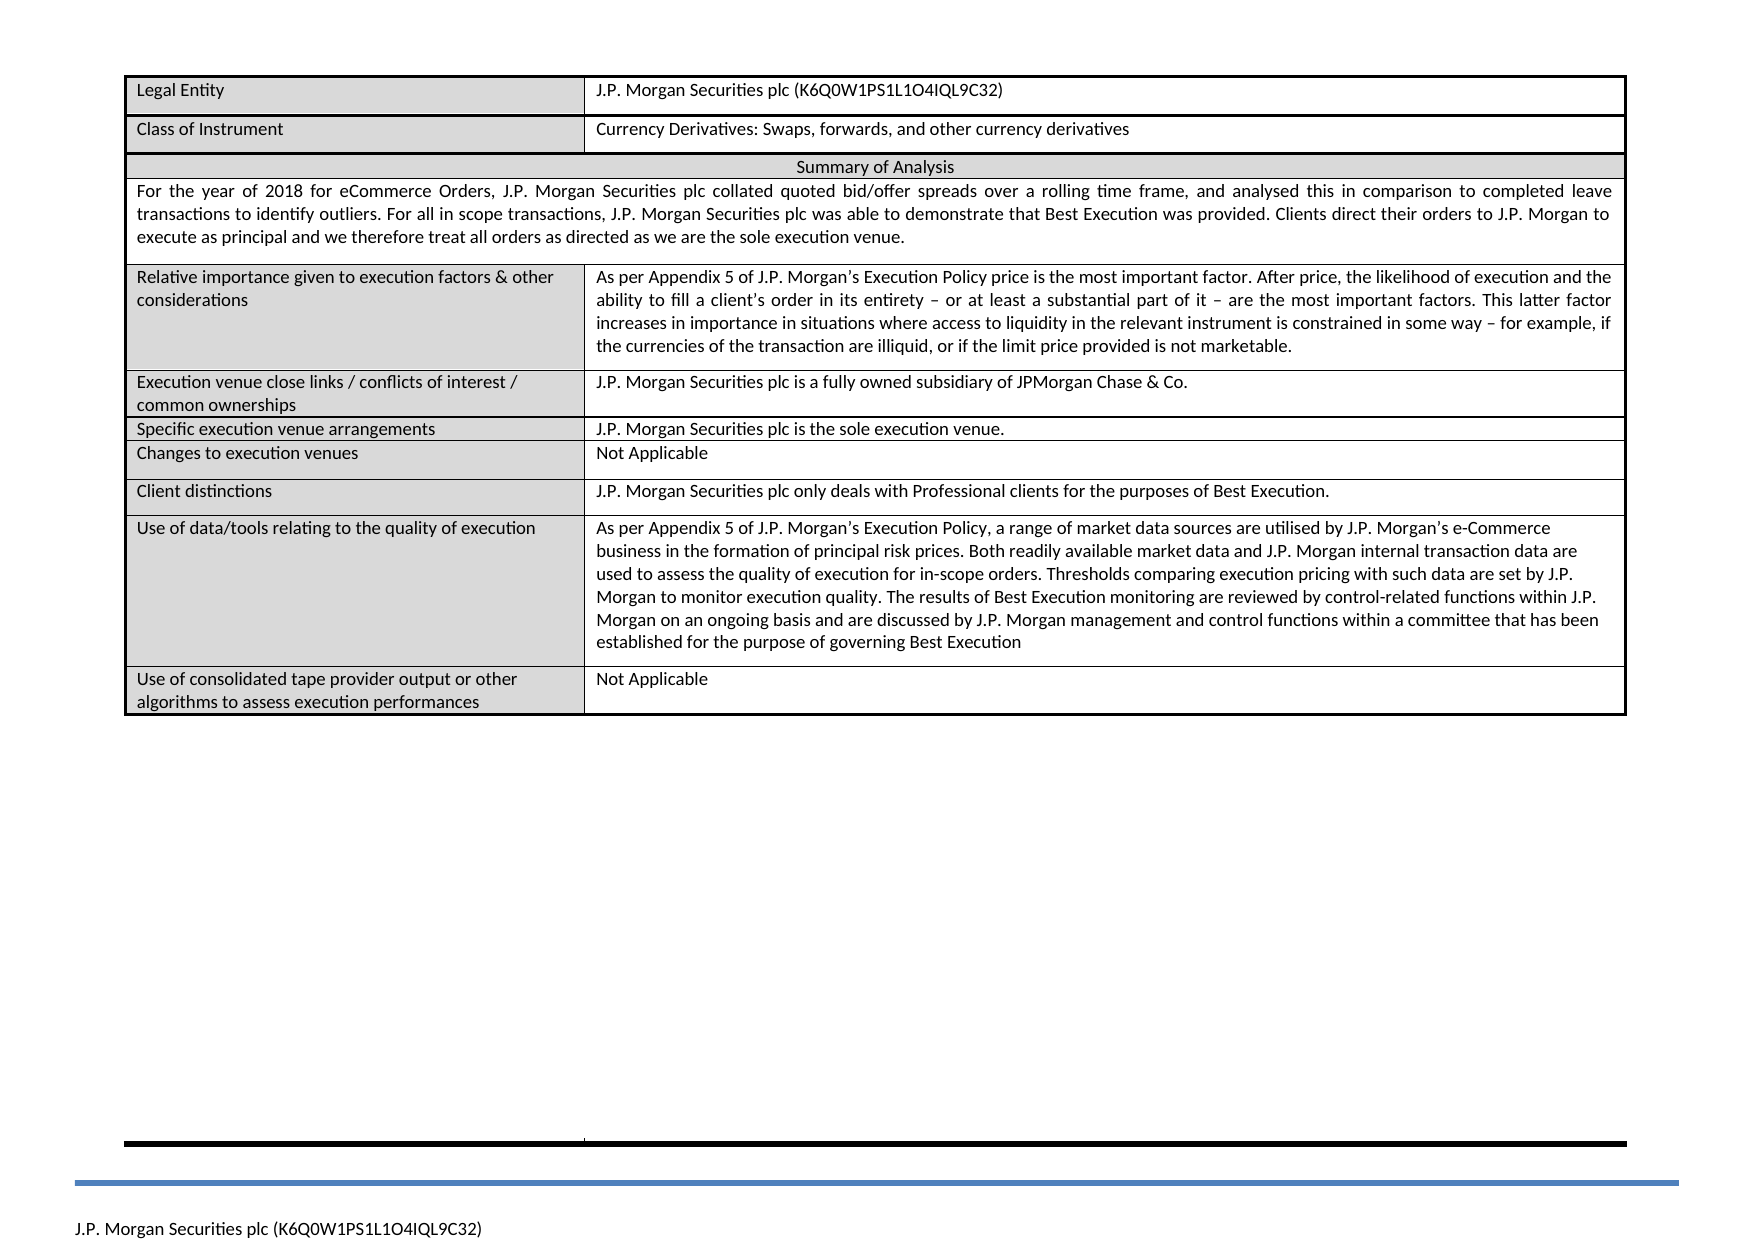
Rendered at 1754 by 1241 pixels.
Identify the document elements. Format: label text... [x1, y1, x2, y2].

table_cell Relative importance given to execution factors & other considerations [127, 265, 584, 369]
table_cell J.P. Morgan Securities plc is a fully owned subsidiary of JPMorgan Chase & Co. [585, 371, 1624, 416]
table_cell For the year of 2018 for eCommerce Orders, J.P. Morgan Securities plc collated quoted bid/offer spreads over a rolling time frame, and analysed this in comparison to completed leave transactions to identify outliers. For all in scope transactions, J.P. Morgan Securities plc was able to demonstrate that Best Execution was provided. Clients direct their orders to J.P. Morgan to execute as principal and we therefore treat all orders as directed as we are the sole execution venue. [127, 179, 1624, 264]
table_cell Summary of Analysis [127, 155, 1624, 178]
table_cell Currency Derivatives: Swaps, forwards, and other currency derivatives [585, 117, 1624, 152]
table_cell J.P. Morgan Securities plc only deals with Professional clients for the purposes of Best Execution. [585, 480, 1624, 515]
table_cell Execution venue close links / conflicts of interest / common ownerships [127, 371, 584, 416]
table_cell Use of consolidated tape provider output or other algorithms to assess execution performances [127, 667, 584, 713]
table_cell Class of Instrument [127, 117, 584, 152]
table_cell Use of data/tools relating to the quality of execution [127, 516, 584, 666]
table_cell Not Applicable [585, 667, 1624, 713]
table_cell Changes to execution venues [127, 441, 584, 479]
table_cell J.P. Morgan Securities plc is the sole execution venue. [585, 418, 1624, 440]
table_header J.P. Morgan Securities plc (K6Q0W1PS1L1O4IQL9C32) [585, 78, 1624, 113]
table_cell Client distinctions [127, 480, 584, 515]
table_cell Specific execution venue arrangements [127, 418, 584, 440]
table_cell Not Applicable [585, 441, 1624, 479]
table_cell As per Appendix 5 of J.P. Morgan’s Execution Policy, a range of market data sources are utilised by J.P. Morgan’s e-Commerce business in the formation of principal risk prices. Both readily available market data and J.P. Morgan internal transaction data are used to assess the quality of execution for in-scope orders. Thresholds comparing execution pricing with such data are set by J.P. Morgan to monitor execution quality. The results of Best Execution monitoring are reviewed by control-related functions within J.P. Morgan on an ongoing basis and are discussed by J.P. Morgan management and control functions within a committee that has been established for the purpose of governing Best Execution [585, 516, 1624, 666]
table_header Legal Entity [127, 78, 584, 113]
table_cell As per Appendix 5 of J.P. Morgan’s Execution Policy price is the most important factor. After price, the likelihood of execution and the ability to fill a client’s order in its entirety – or at least a substantial part of it – are the most important factors. This latter factor increases in importance in situations where access to liquidity in the relevant instrument is constrained in some way – for example, if the currencies of the transaction are illiquid, or if the limit price provided is not marketable. [585, 265, 1624, 369]
